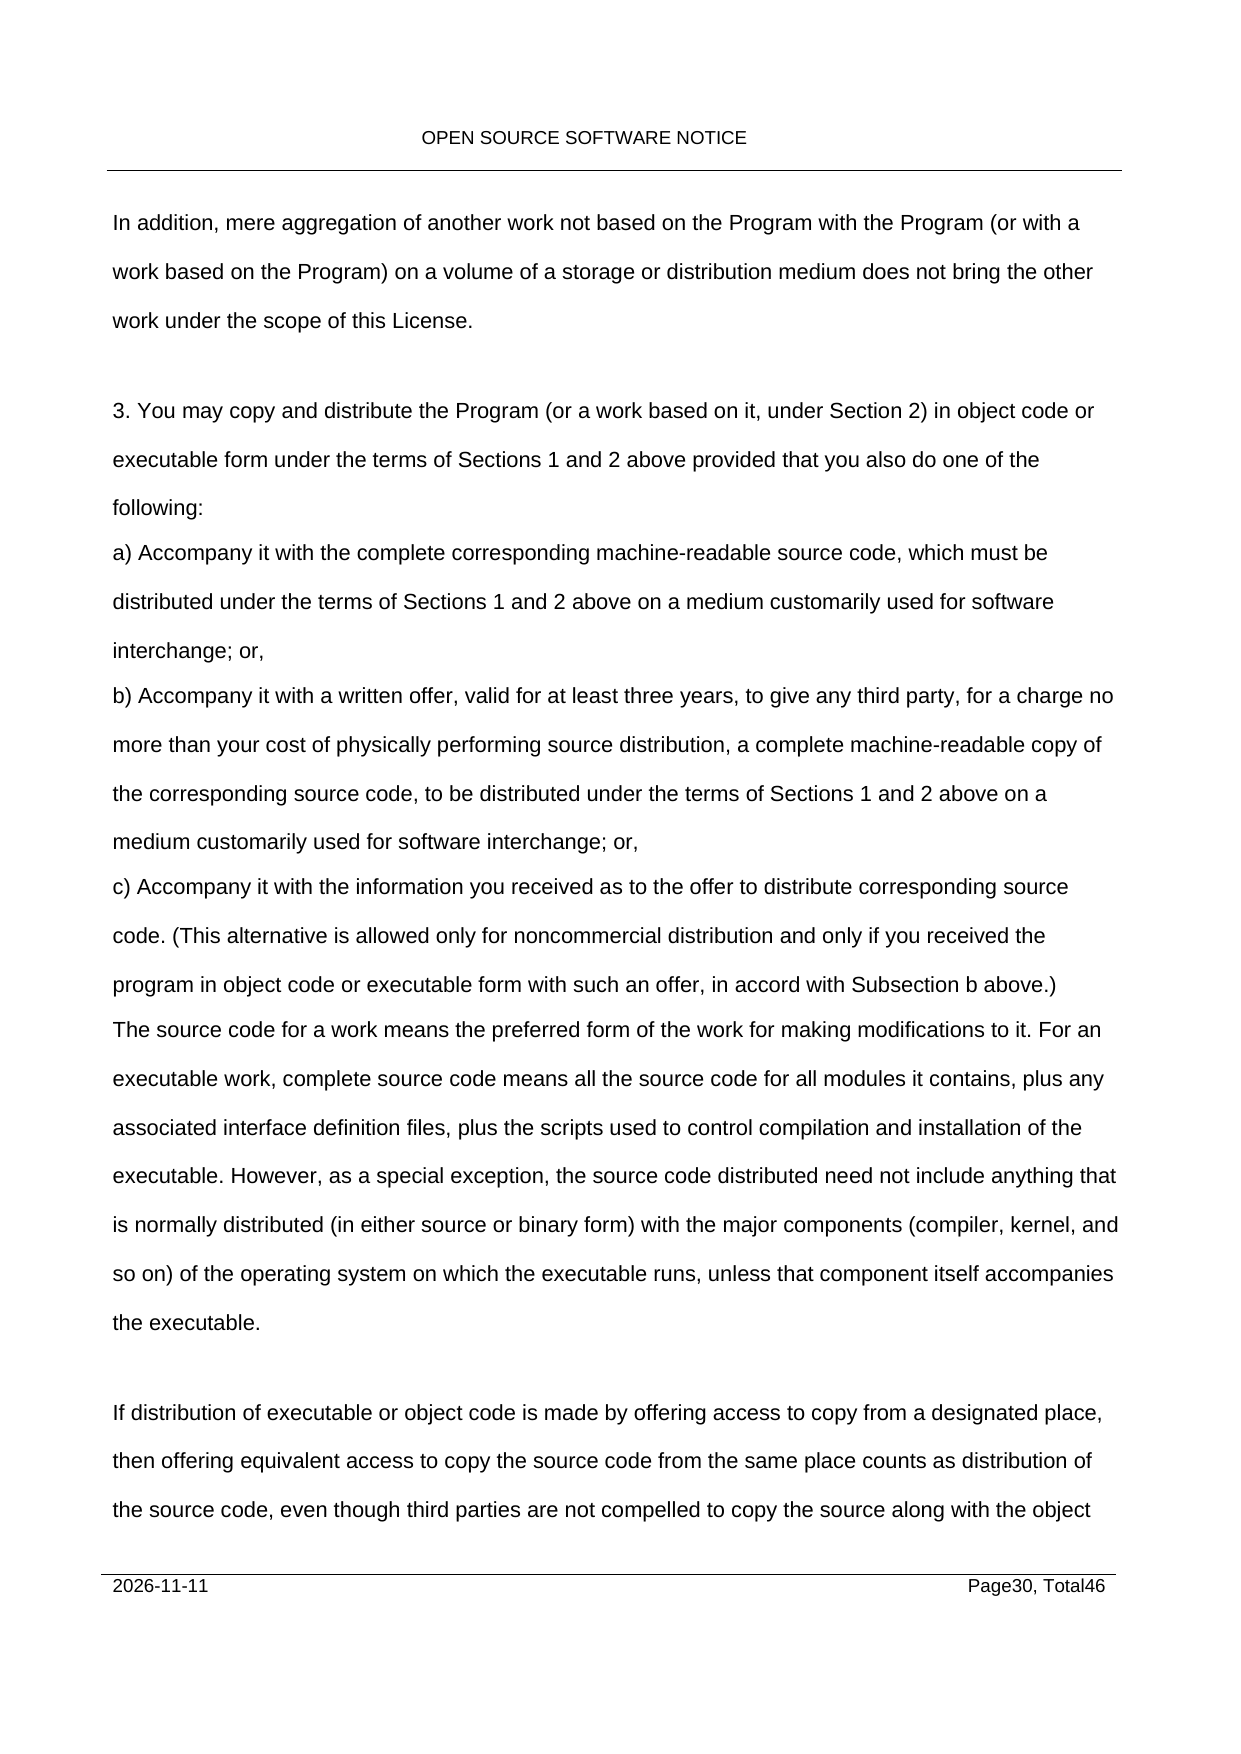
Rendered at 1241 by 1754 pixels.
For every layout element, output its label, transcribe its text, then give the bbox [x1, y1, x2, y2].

text b) Accompany it with a written offer, valid for at least three years, to give any third party, for a charge no more than your cost of physically performing source distribution, a complete machine-readable copy of the corresponding source code, to be distributed under the terms of Sections 1 and 2 above on a medium customarily used for software interchange; or, [112, 679, 1128, 858]
text The source code for a work means the preferred form of the work for making modifications to it. For an executable work, complete source code means all the source code for all modules it contains, plus any associated interface definition files, plus the scripts used to control compilation and installation of the executable. However, as a special exception, the source code distributed need not include anything that is normally distributed (in either source or binary form) with the major components (compiler, kernel, and so on) of the operating system on which the executable runs, unless that component itself accompanies the executable. [112, 1013, 1128, 1338]
text In addition, mere aggregation of another work not based on the Program with the Program (or with a work based on the Program) on a volume of a storage or distribution medium does not bring the other work under the scope of this License. [112, 206, 1128, 336]
text 3. You may copy and distribute the Program (or a work based on it, under Section 2) in object code or executable form under the terms of Sections 1 and 2 above provided that you also do one of the following: [112, 394, 1128, 524]
text c) Accompany it with the information you received as to the offer to distribute corresponding source code. (This alternative is allowed only for noncommercial distribution and only if you received the program in object code or executable form with such an offer, in accord with Subsection b above.) [112, 871, 1128, 1001]
text a) Accompany it with the complete corresponding machine-readable source code, which must be distributed under the terms of Sections 1 and 2 above on a medium customarily used for software interchange; or, [112, 537, 1128, 667]
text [112, 1396, 1128, 1526]
